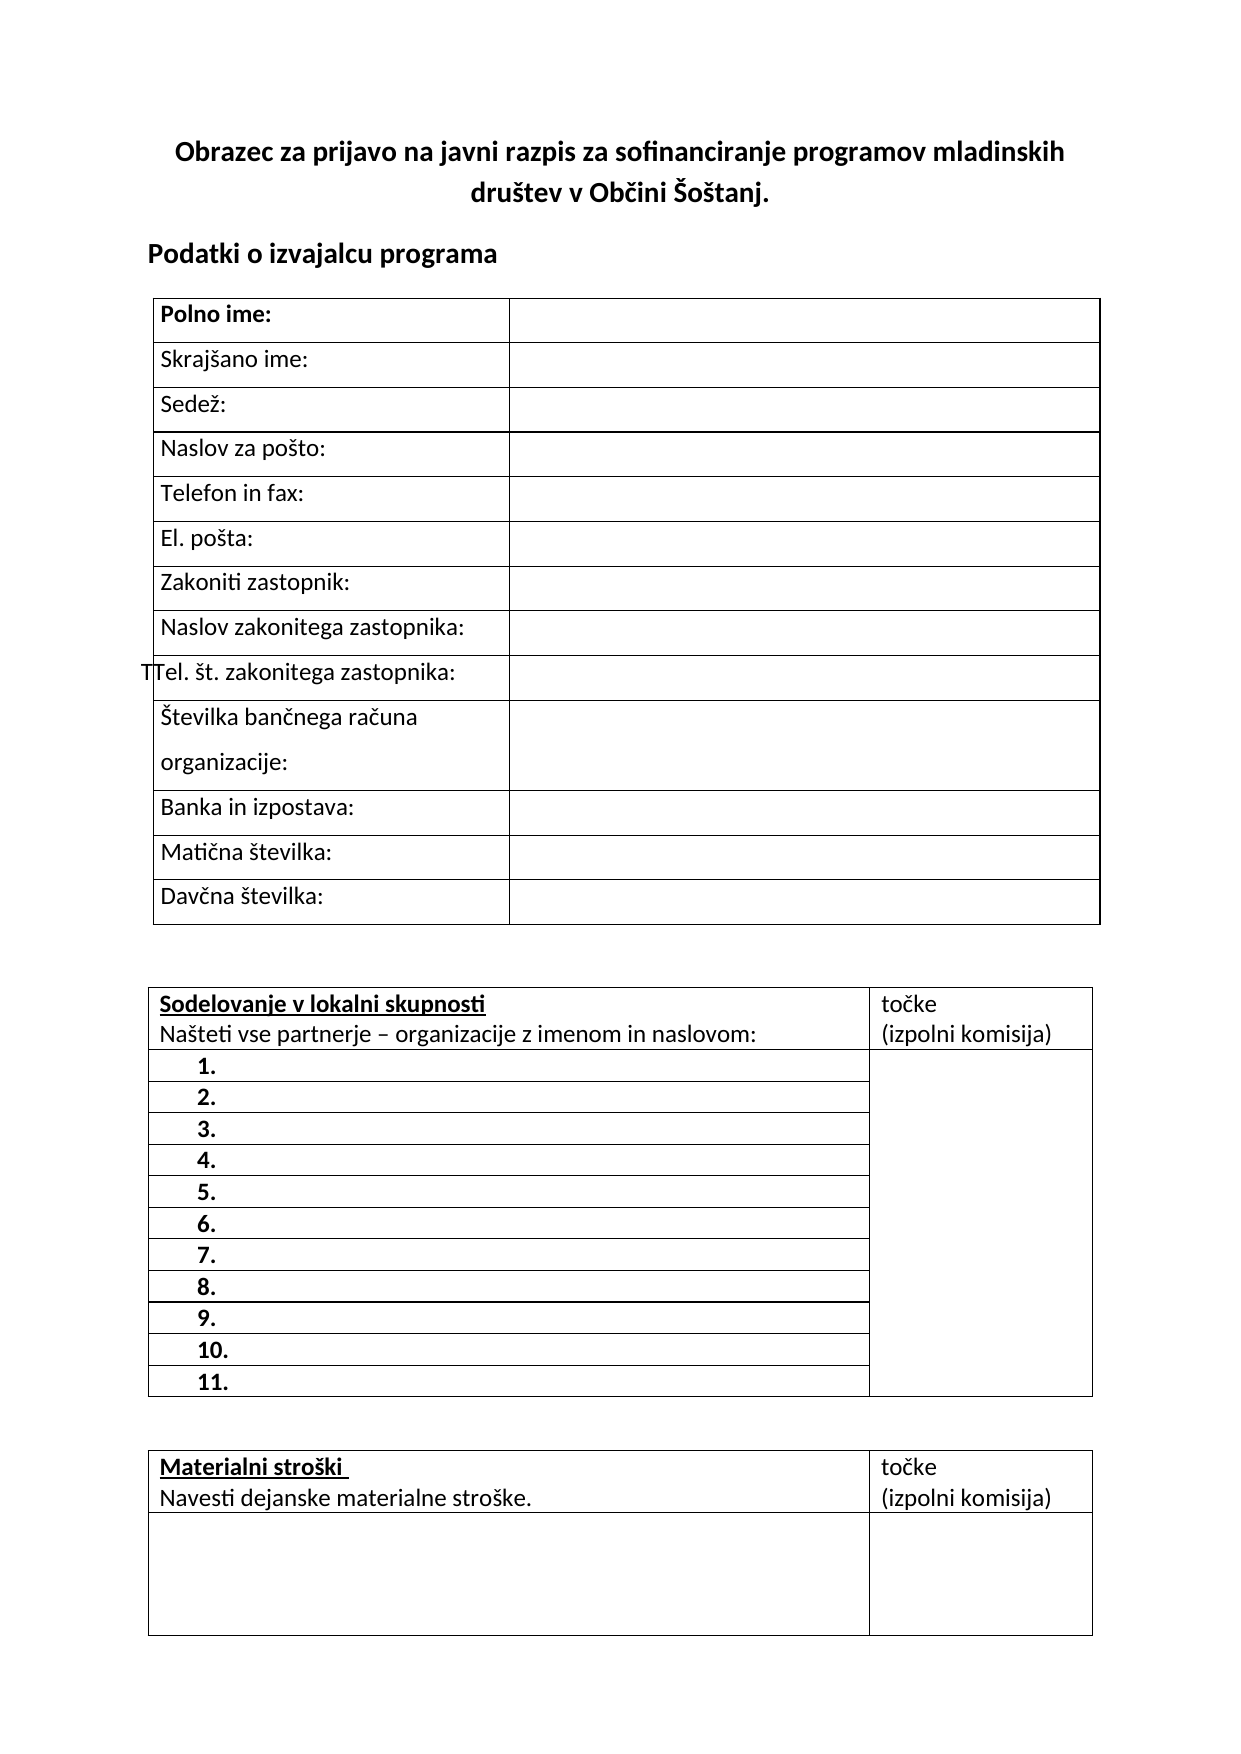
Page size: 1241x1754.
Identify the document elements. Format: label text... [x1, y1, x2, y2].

table_cell Sedež: [154, 388, 509, 431]
text Podatki o izvajalcu programa [148, 236, 1093, 271]
table_cell [870, 1050, 1092, 1396]
table_cell [510, 880, 1099, 924]
table_cell [510, 388, 1099, 431]
table_cell [149, 1513, 869, 1635]
table_cell [149, 1334, 869, 1364]
table_cell [149, 1366, 869, 1396]
table_header točke (izpolni komisija) [870, 988, 1092, 1049]
table_cell [510, 611, 1099, 655]
table_cell El. pošta: [154, 522, 509, 566]
table_cell [870, 1513, 1092, 1635]
table_cell [149, 1271, 869, 1301]
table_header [870, 1451, 1092, 1512]
table_cell Banka in izpostava: [154, 791, 509, 835]
table_cell [510, 701, 1099, 790]
table_cell [510, 433, 1099, 476]
table_cell [510, 791, 1099, 835]
table_cell Telefon in fax: [154, 477, 509, 521]
table_cell [510, 343, 1099, 387]
table_header Polno ime: [154, 299, 509, 342]
table_cell [510, 836, 1099, 879]
table_cell Naslov zakonitega zastopnika: [154, 611, 509, 655]
table_cell TTel. št. zakonitega zastopnika: [154, 656, 509, 699]
table_cell [149, 1050, 869, 1081]
table_header [510, 299, 1099, 342]
table_cell Številka bančnega računa organizacije: [154, 701, 509, 790]
table_cell [149, 1145, 869, 1175]
table_cell Davčna številka: [154, 880, 509, 924]
table_header Materialni stroški Navesti dejanske materialne stroške. [149, 1451, 869, 1512]
table_cell [149, 1208, 869, 1238]
table_cell Zakoniti zastopnik: [154, 567, 509, 610]
table_cell Naslov za pošto: [154, 433, 509, 476]
table_cell Matična številka: [154, 836, 509, 879]
table_cell [510, 656, 1099, 699]
table_cell [510, 522, 1099, 566]
table_cell [149, 1113, 869, 1144]
table_cell [510, 567, 1099, 610]
table_cell [149, 1176, 869, 1207]
table_cell [149, 1239, 869, 1270]
table_cell [149, 1082, 869, 1112]
table_cell Skrajšano ime: [154, 343, 509, 387]
table_cell [149, 1303, 869, 1333]
table_cell [510, 477, 1099, 521]
text Obrazec za prijavo na javni razpis za sofinanciranje programov mladinskih društev v Občini Šoštanj. [148, 133, 1093, 209]
table_header Sodelovanje v lokalni skupnosti Našteti vse partnerje – organizacije z imenom in naslovom: [149, 988, 869, 1049]
